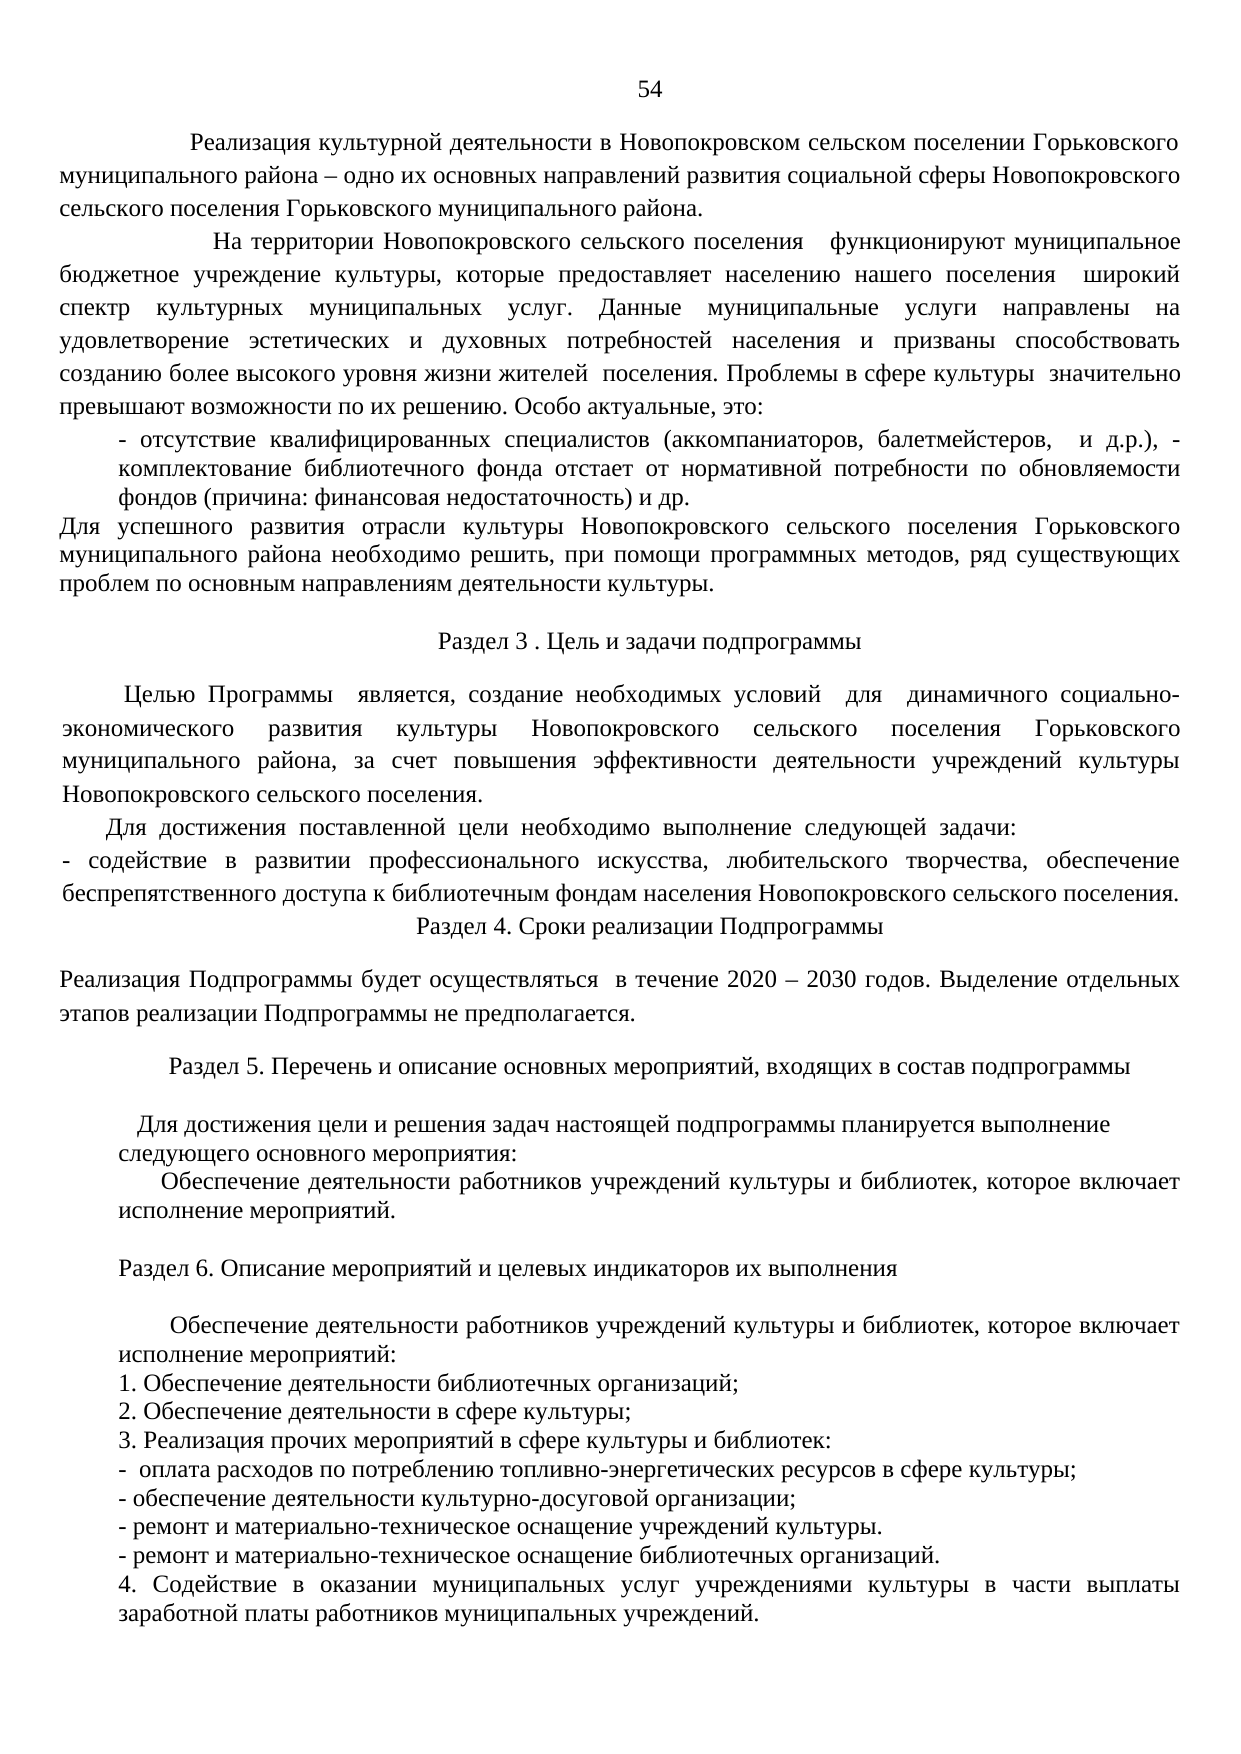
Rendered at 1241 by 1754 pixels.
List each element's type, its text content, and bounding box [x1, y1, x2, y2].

text 4. Содействие в оказании муниципальных услуг учреждениями культуры в части выплаты заработной платы работников муниципальных учреждений. [118, 1569, 1181, 1626]
text Раздел 6. Описание мероприятий и целевых индикаторов их выполнения [118, 1253, 1181, 1281]
text - оплата расходов по потреблению топливно-энергетических ресурсов в сфере культуры; [118, 1454, 1181, 1483]
text Раздел 4. Сроки реализации Подпрограммы [118, 911, 1181, 939]
text - обеспечение деятельности культурно-досуговой организации; [118, 1483, 1181, 1511]
text - содействие в развитии профессионального искусства, любительского творчества, обеспечение беспрепятственного доступа к библиотечным фондам населения Новопокровского сельского поселения. [62, 845, 1181, 906]
text Раздел 5. Перечень и описание основных мероприятий, входящих в состав подпрограммы [118, 1051, 1181, 1080]
text Целью Программы является, создание необходимых условий для динамичного социально-экономического развития культуры Новопокровского сельского поселения Горьковского муниципального района, за счет повышения эффективности деятельности учреждений культуры Новопокровского сельского поселения. [62, 679, 1181, 807]
text 1. Обеспечение деятельности библиотечных организаций; [118, 1368, 1181, 1396]
text - отсутствие квалифицированных специалистов (аккомпаниаторов, балетмейстеров, и д.р.), - комплектование библиотечного фонда отстает от нормативной потребности по обновляемости фондов (причина: финансовая недостаточность) и др. [118, 424, 1181, 511]
text Обеспечение деятельности работников учреждений культуры и библиотек, которое включает исполнение мероприятий. [118, 1166, 1181, 1224]
text Для достижения поставленной цели необходимо выполнение следующей задачи: [62, 812, 1181, 840]
text 3. Реализация прочих мероприятий в сфере культуры и библиотек: [118, 1425, 1181, 1454]
text - ремонт и материально-техническое оснащение учреждений культуры. [118, 1511, 1181, 1540]
text Для достижения цели и решения задач настоящей подпрограммы планируется выполнение следующего основного мероприятия: [118, 1109, 1181, 1166]
text Реализация культурной деятельности в Новопокровском сельском поселении Горьковского муниципального района – одно их основных направлений развития социальной сферы Новопокровского сельского поселения Горьковского муниципального района. [59, 127, 1181, 222]
text Для успешного развития отрасли культуры Новопокровского сельского поселения Горьковского муниципального района необходимо решить, при помощи программных методов, ряд существующих проблем по основным направлениям деятельности культуры. [59, 511, 1181, 597]
text Реализация Подпрограммы будет осуществляться в течение 2020 – 2030 годов. Выделение отдельных этапов реализации Подпрограммы не предполагается. [59, 964, 1181, 1026]
text Обеспечение деятельности работников учреждений культуры и библиотек, которое включает исполнение мероприятий: [118, 1310, 1181, 1368]
text Раздел 3 . Цель и задачи подпрограммы [118, 626, 1181, 654]
text - ремонт и материально-техническое оснащение библиотечных организаций. [118, 1540, 1181, 1569]
text На территории Новопокровского сельского поселения функционируют муниципальное бюджетное учреждение культуры, которые предоставляет населению нашего поселения широкий спектр культурных муниципальных услуг. Данные муниципальные услуги направлены на удовлетворение эстетических и духовных потребностей населения и призваны способствовать созданию более высокого уровня жизни жителей поселения. Проблемы в сфере культуры значительно превышают возможности по их решению. Особо актуальные, это: [59, 226, 1181, 420]
text 2. Обеспечение деятельности в сфере культуры; [118, 1396, 1181, 1425]
